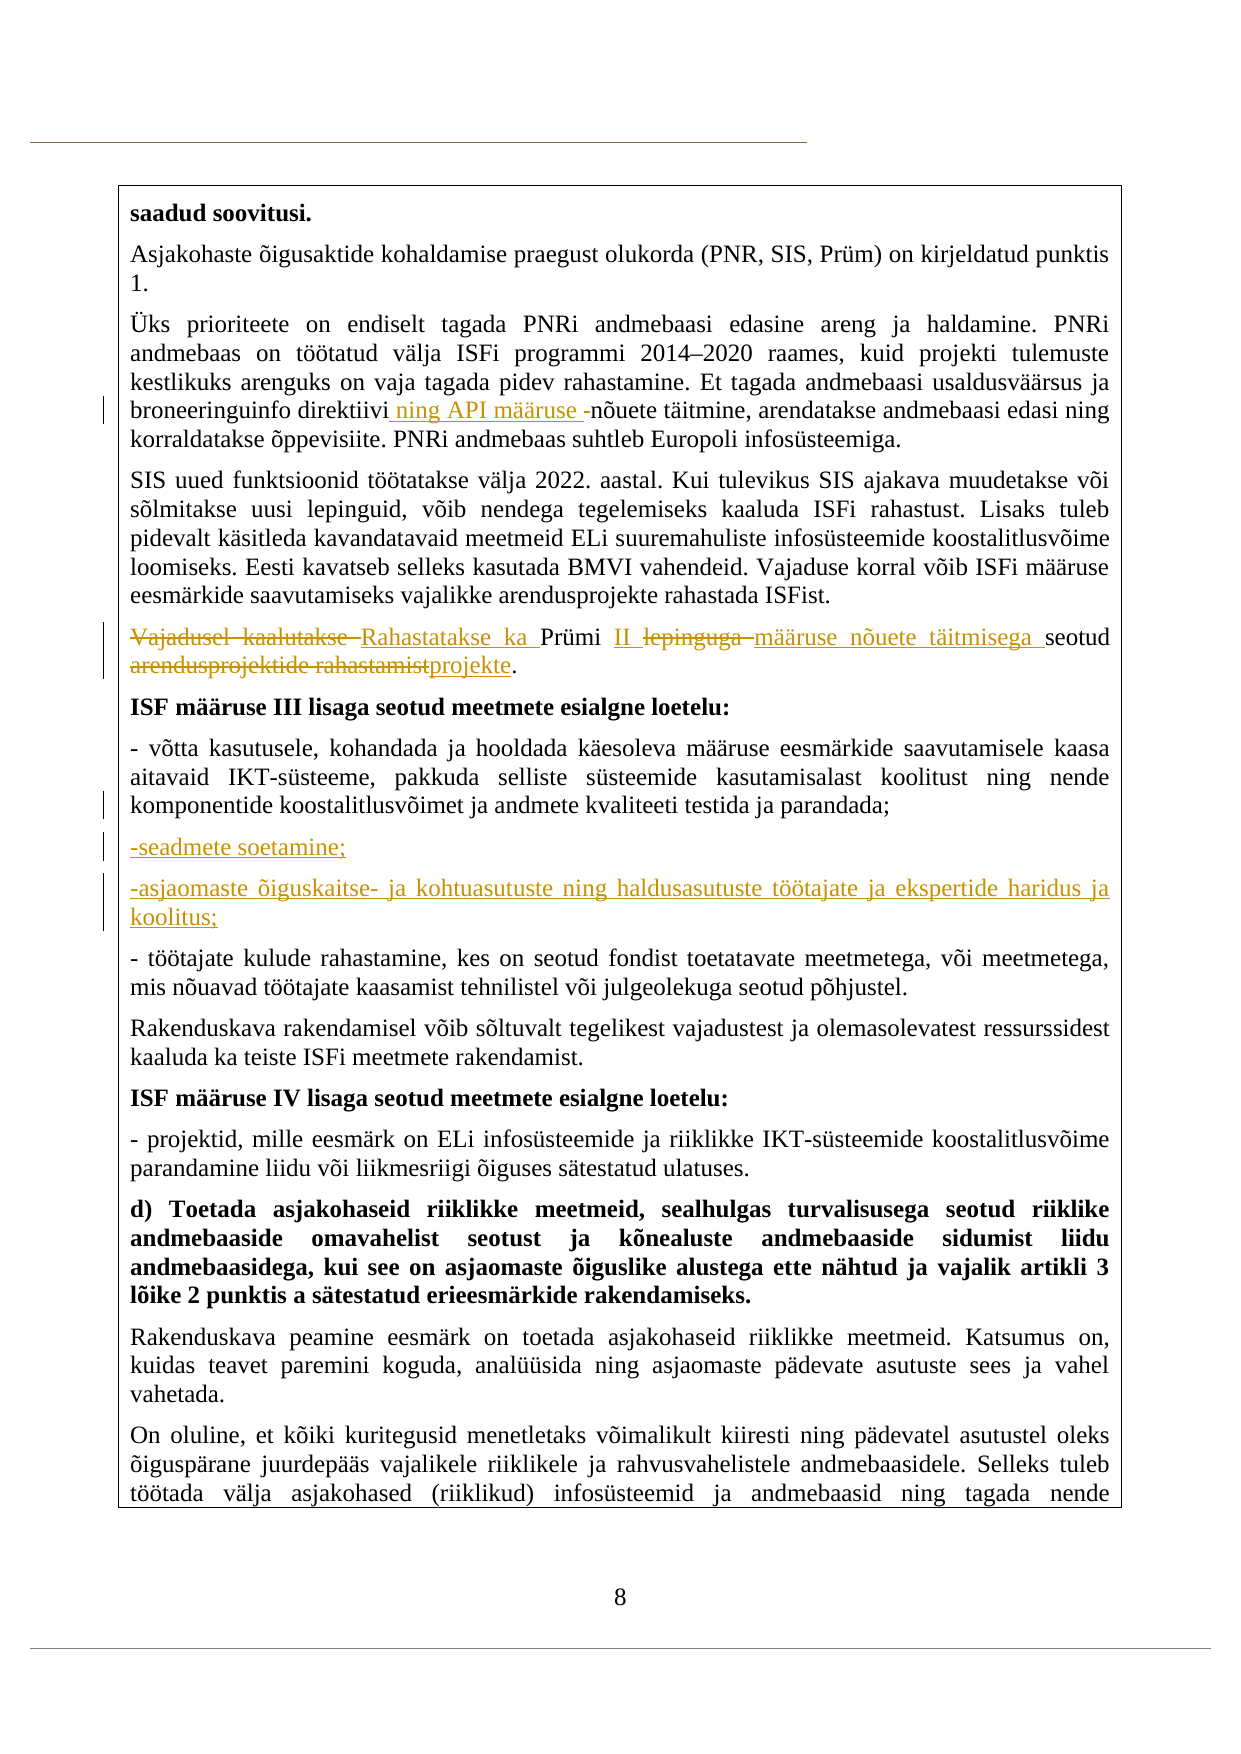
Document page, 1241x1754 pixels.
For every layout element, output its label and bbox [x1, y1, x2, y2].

table_cell [119, 186, 1121, 1507]
